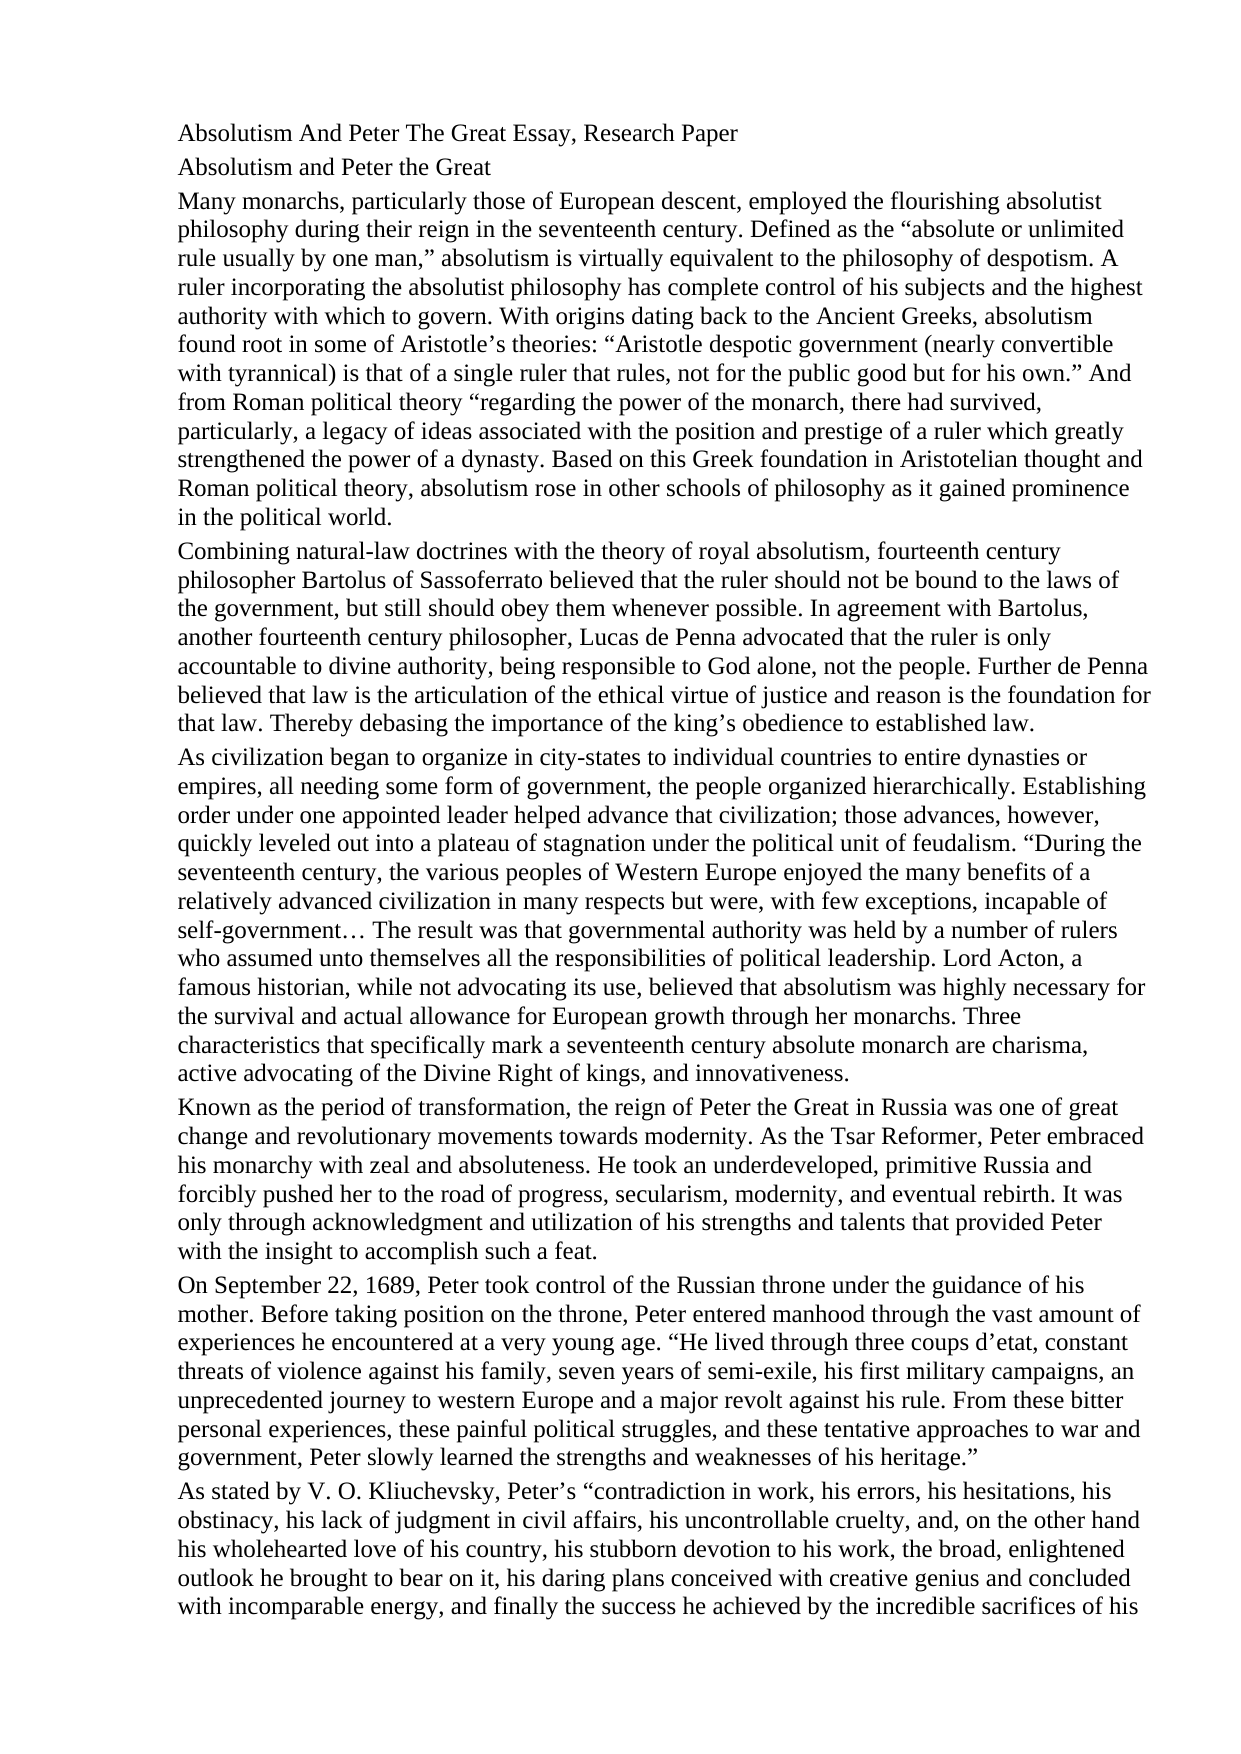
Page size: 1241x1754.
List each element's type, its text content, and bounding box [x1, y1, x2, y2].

text As civilization began to organize in city-states to individual countries to entire dynasties or empires, all needing some form of government, the people organized hierarchically. Establishing order under one appointed leader helped advance that civilization; those advances, however, quickly leveled out into a plateau of stagnation under the political unit of feudalism. “During the seventeenth century, the various peoples of Western Europe enjoyed the many benefits of a relatively advanced civilization in many respects but were, with few exceptions, incapable of self-government… The result was that governmental authority was held by a number of rulers who assumed unto themselves all the responsibilities of political leadership. Lord Acton, a famous historian, while not advocating its use, believed that absolutism was highly necessary for the survival and actual allowance for European growth through her monarchs. Three characteristics that specifically mark a seventeenth century absolute monarch are charisma, active advocating of the Divine Right of kings, and innovativeness. [177, 742, 1152, 1087]
text Absolutism And Peter The Great Essay, Research Paper [177, 118, 1152, 147]
text Many monarchs, particularly those of European descent, employed the flourishing absolutist philosophy during their reign in the seventeenth century. Defined as the “absolute or unlimited rule usually by one man,” absolutism is virtually equivalent to the philosophy of despotism. A ruler incorporating the absolutist philosophy has complete control of his subjects and the highest authority with which to govern. With origins dating back to the Ancient Greeks, absolutism found root in some of Aristotle’s theories: “Aristotle despotic government (nearly convertible with tyrannical) is that of a single ruler that rules, not for the public good but for his own.” And from Roman political theory “regarding the power of the monarch, there had survived, particularly, a legacy of ideas associated with the position and prestige of a ruler which greatly strengthened the power of a dynasty. Based on this Greek foundation in Aristotelian thought and Roman political theory, absolutism rose in other schools of philosophy as it gained prominence in the political world. [177, 186, 1152, 531]
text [177, 1476, 1152, 1620]
text Combining natural-law doctrines with the theory of royal absolutism, fourteenth century philosopher Bartolus of Sassoferrato believed that the ruler should not be bound to the laws of the government, but still should obey them whenever possible. In agreement with Bartolus, another fourteenth century philosopher, Lucas de Penna advocated that the ruler is only accountable to divine authority, being responsible to God alone, not the people. Further de Penna believed that law is the articulation of the ethical virtue of justice and reason is the foundation for that law. Thereby debasing the importance of the king’s obedience to established law. [177, 536, 1152, 737]
text On September 22, 1689, Peter took control of the Russian throne under the guidance of his mother. Before taking position on the throne, Peter entered manhood through the vast amount of experiences he encountered at a very young age. “He lived through three coups d’etat, constant threats of violence against his family, seven years of semi-exile, his first military campaigns, an unprecedented journey to western Europe and a major revolt against his rule. From these bitter personal experiences, these painful political struggles, and these tentative approaches to war and government, Peter slowly learned the strengths and weaknesses of his heritage.” [177, 1270, 1152, 1471]
text Absolutism and Peter the Great [177, 152, 1152, 181]
text Known as the period of transformation, the reign of Peter the Great in Russia was one of great change and revolutionary movements towards modernity. As the Tsar Reformer, Peter embraced his monarchy with zeal and absoluteness. He took an underdeveloped, primitive Russia and forcibly pushed her to the road of progress, secularism, modernity, and eventual rebirth. It was only through acknowledgment and utilization of his strengths and talents that provided Peter with the insight to accomplish such a feat. [177, 1092, 1152, 1265]
